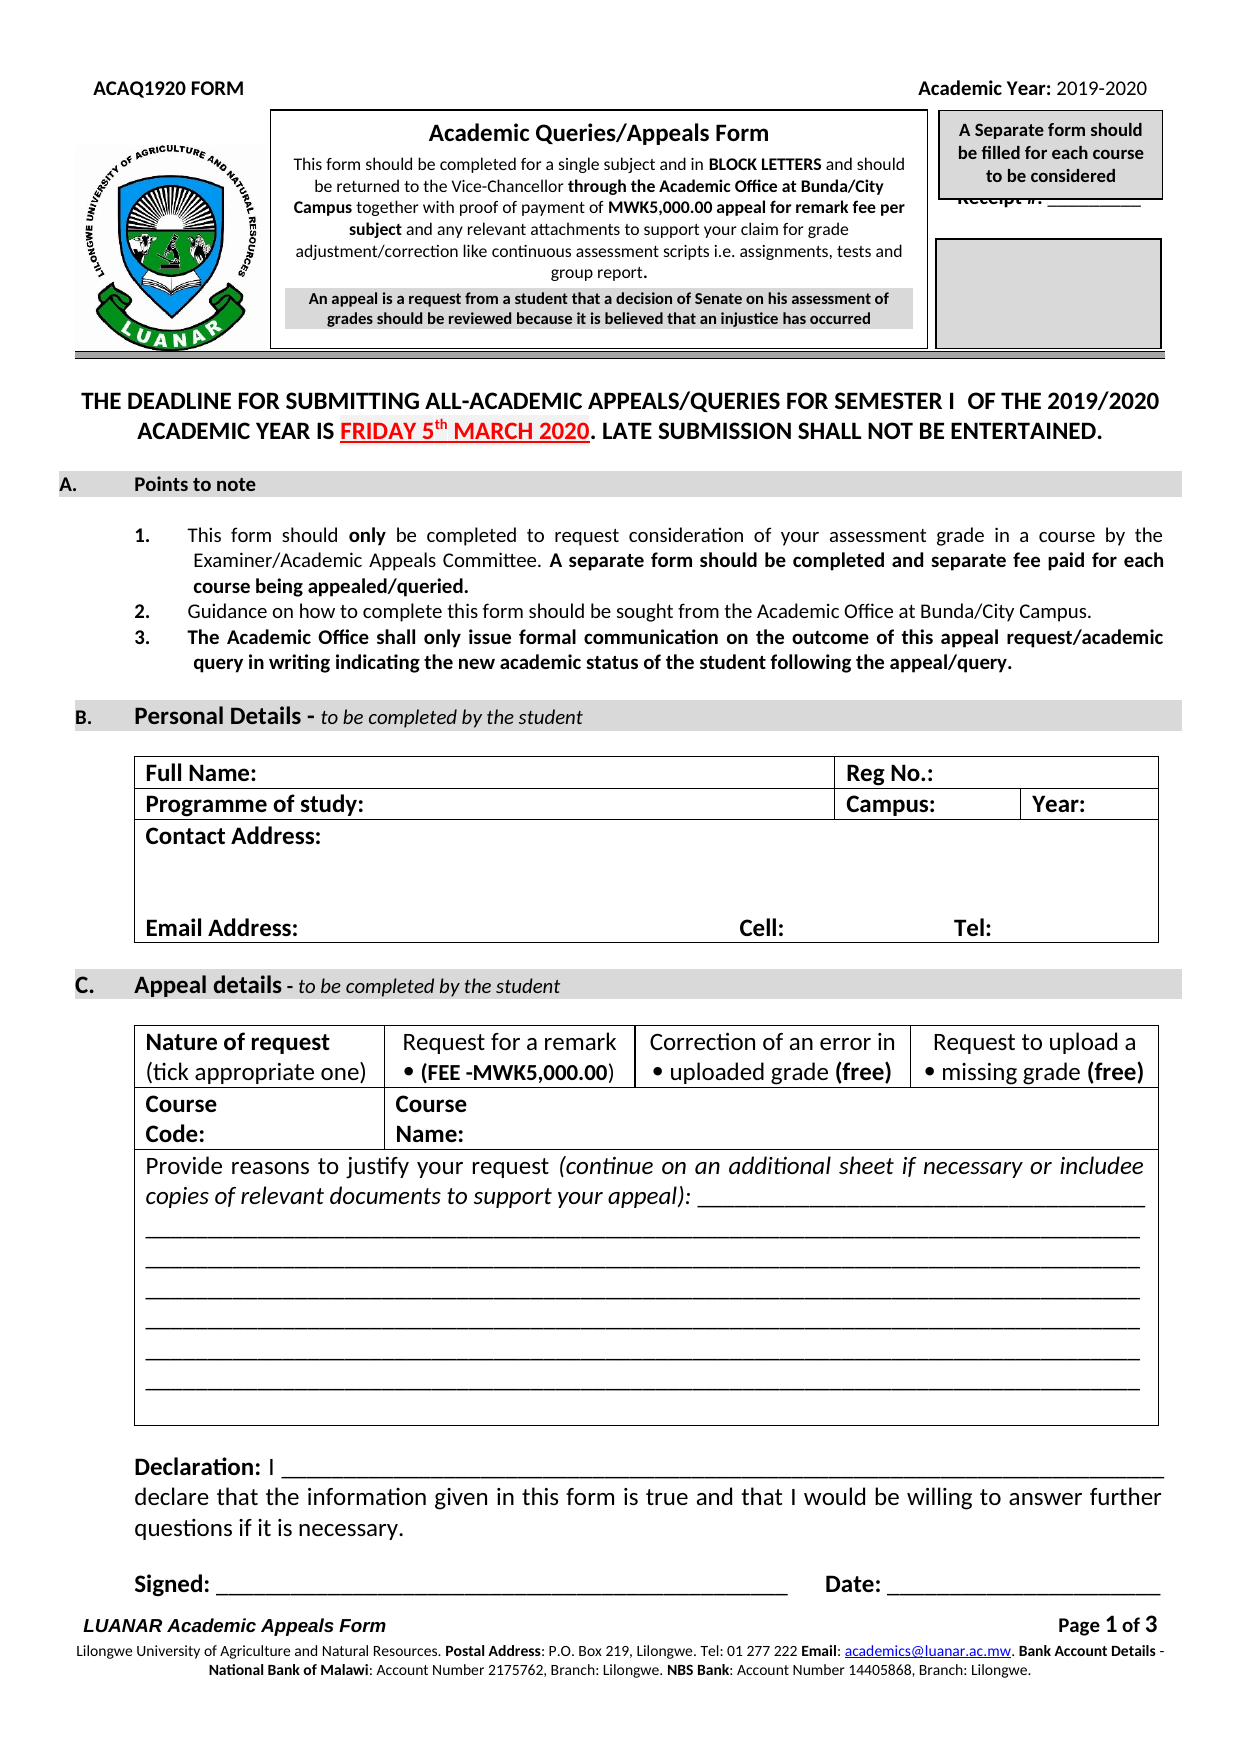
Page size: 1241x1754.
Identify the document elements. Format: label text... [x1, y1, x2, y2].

table_cell Contact Address: Email Address: Cell: Tel: [135, 820, 1158, 942]
table_cell Year: [1021, 789, 1158, 819]
list The Academic Office shall only issue formal communication on the outcome of this appeal request/academic query in writing indicating the new academic status of the student following the appeal/query. [134, 624, 1165, 675]
table_header Full Name: [135, 757, 834, 788]
table_cell Campus: [835, 789, 1020, 819]
list Guidance on how to complete this form should be sought from the Academic Office at Bunda/City Campus. [134, 598, 1165, 624]
text Signed: ______________________________________________ Date: ______________________ [75, 1568, 1165, 1598]
table_header Correction of an error in uploaded grade (free) [636, 1026, 910, 1087]
list Appeal details - to be completed by the student [75, 969, 1182, 999]
table_header Request for a remark (FEE -MWK5,000.00) [385, 1026, 634, 1087]
table_header Request to upload a missing grade (free) [911, 1026, 1158, 1087]
picture [75, 145, 266, 351]
table_cell Programme of study: [135, 789, 834, 819]
table_header Reg No.: [835, 757, 1158, 788]
text THE DEADLINE FOR SUBMITTING ALL-ACADEMIC APPEALS/QUERIES FOR SEMESTER I OF THE 2019/2020 ACADEMIC YEAR IS FRIDAY 5th MARCH 2020. LATE SUBMISSION SHALL NOT BE ENTERTAINED. [75, 385, 1165, 446]
list Declaration: I _______________________________________________________________________ declare that the information given in this form is true and that I would be willing to answer further questions if it is necessary. [134, 1451, 1165, 1543]
list Points to note [59, 471, 1182, 497]
list This form should only be completed to request consideration of your assessment grade in a course by the Examiner/Academic Appeals Committee. A separate form should be completed and separate fee paid for each course being appealed/queried. [134, 522, 1165, 598]
table_cell Provide reasons to justify your request (continue on an additional sheet if necessary or includee copies of relevant documents to support your appeal): ____________________________________ ________________________________________________________________________________________________________________________________________________________________________________________________________________________________________________________________________________________________________________________________________________________________________________________________________________________________________________________________________________________________ [135, 1150, 1158, 1424]
table_header Nature of request (tick appropriate one) [135, 1026, 384, 1087]
table_cell Course Name: [385, 1088, 1158, 1149]
list Personal Details - to be completed by the student [75, 700, 1182, 731]
table_cell Course Code: [135, 1088, 384, 1149]
